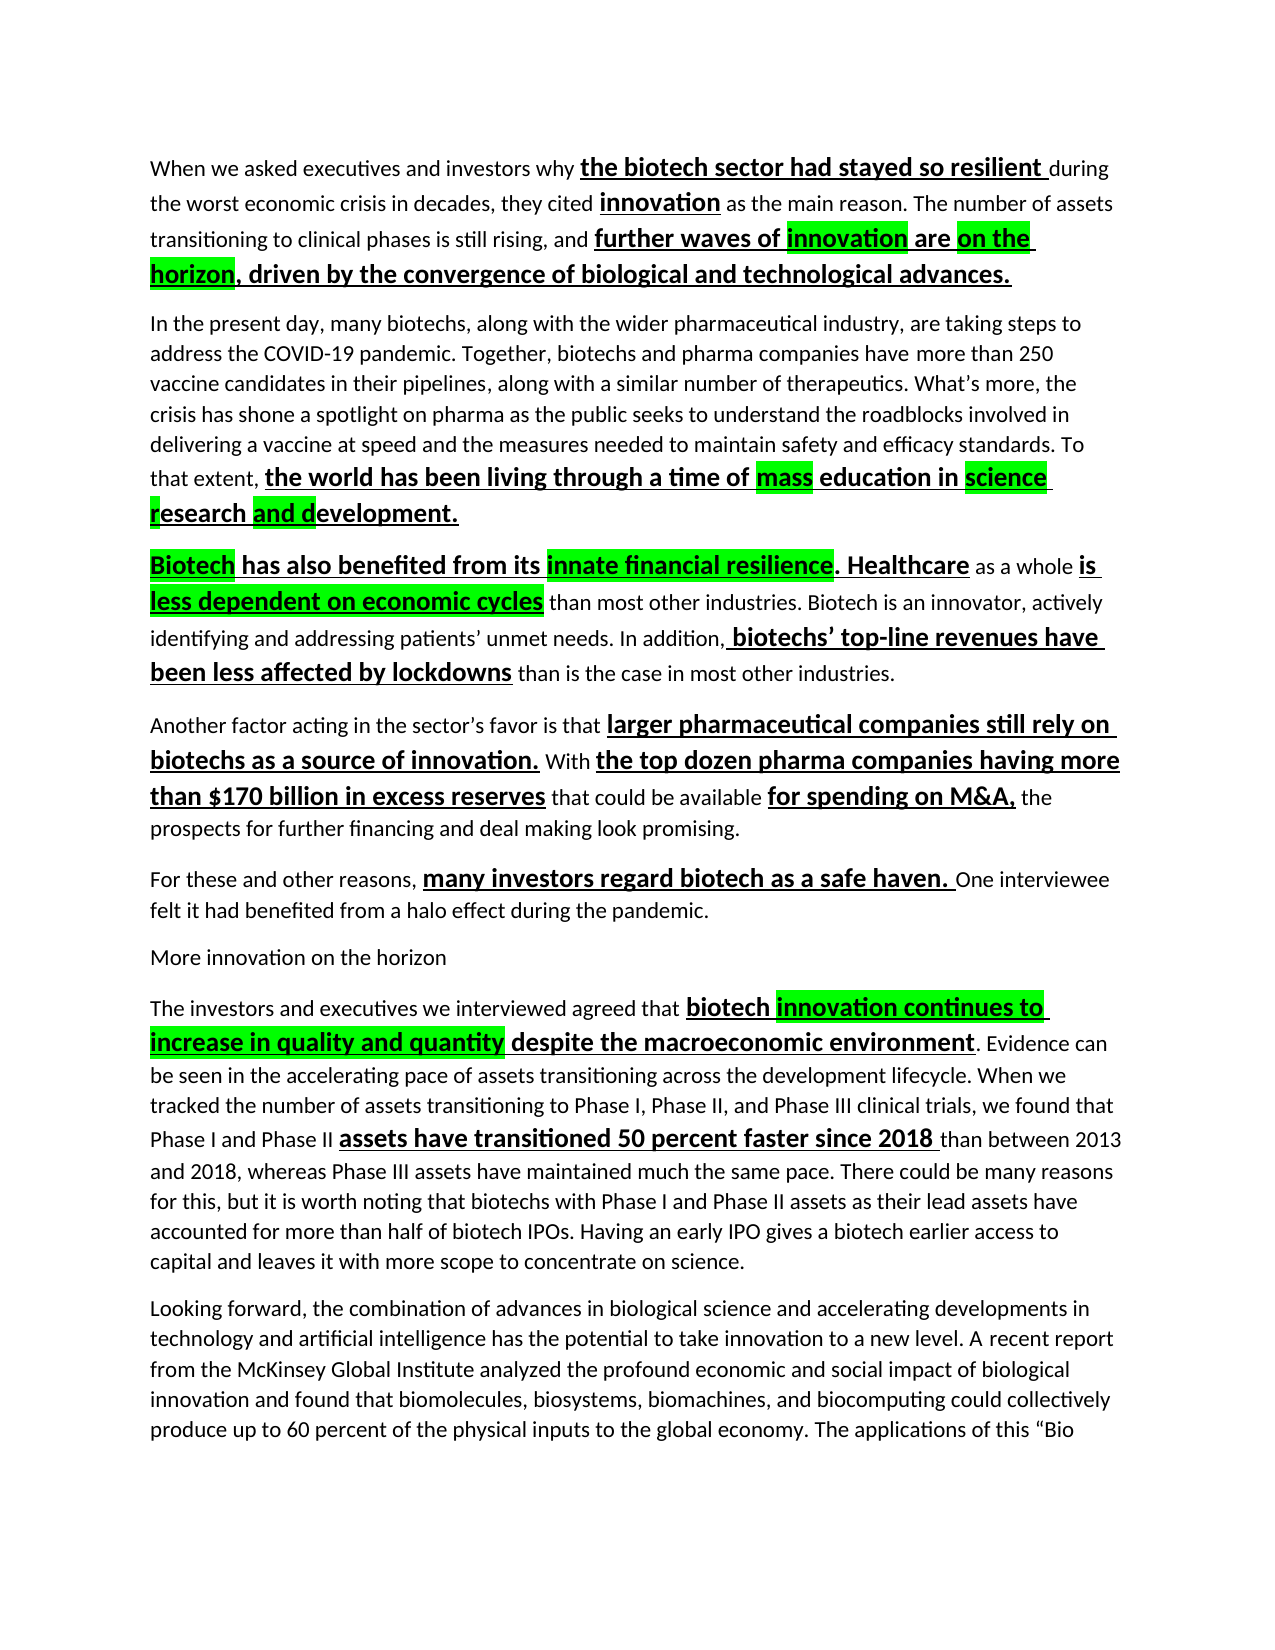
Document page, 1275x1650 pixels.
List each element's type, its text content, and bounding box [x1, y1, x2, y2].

text Biotech has also benefited from its innate financial resilience. Healthcare as a whole is less dependent on economic cycles than most other industries. Biotech is an innovator, actively identifying and addressing patients’ unmet needs. In addition, biotechs’ top-line revenues have been less affected by lockdowns than is the case in most other industries. [150, 548, 1125, 688]
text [150, 1294, 1125, 1443]
text Another factor acting in the sector’s favor is that larger pharmaceutical companies still rely on biotechs as a source of innovation. With the top dozen pharma companies having more than $170 billion in excess reserves that could be available for spending on M&A, the prospects for further financing and deal making look promising. [150, 708, 1125, 842]
text In the present day, many biotechs, along with the wider pharmaceutical industry, are taking steps to address the COVID-19 pandemic. Together, biotechs and pharma companies have more than 250 vaccine candidates in their pipelines, along with a similar number of therapeutics. What’s more, the crisis has shone a spotlight on pharma as the public seeks to understand the roadblocks involved in delivering a vaccine at speed and the measures needed to maintain safety and efficacy standards. To that extent, the world has been living through a time of mass education in science research and development. [150, 309, 1125, 529]
text When we asked executives and investors why the biotech sector had stayed so resilient during the worst economic crisis in decades, they cited innovation as the main reason. The number of assets transitioning to clinical phases is still rising, and further waves of innovation are on the horizon, driven by the convergence of biological and technological advances. [150, 150, 1125, 290]
text More innovation on the horizon [150, 943, 1125, 971]
text For these and other reasons, many investors regard biotech as a safe haven. One interviewee felt it had benefited from a halo effect during the pandemic. [150, 861, 1125, 924]
text The investors and executives we interviewed agreed that biotech innovation continues to increase in quality and quantity despite the macroeconomic environment. Evidence can be seen in the accelerating pace of assets transitioning across the development lifecycle. When we tracked the number of assets transitioning to Phase I, Phase II, and Phase III clinical trials, we found that Phase I and Phase II assets have transitioned 50 percent faster since 2018 than between 2013 and 2018, whereas Phase III assets have maintained much the same pace. There could be many reasons for this, but it is worth noting that biotechs with Phase I and Phase II assets as their lead assets have accounted for more than half of biotech IPOs. Having an early IPO gives a biotech earlier access to capital and leaves it with more scope to concentrate on science. [150, 990, 1125, 1276]
